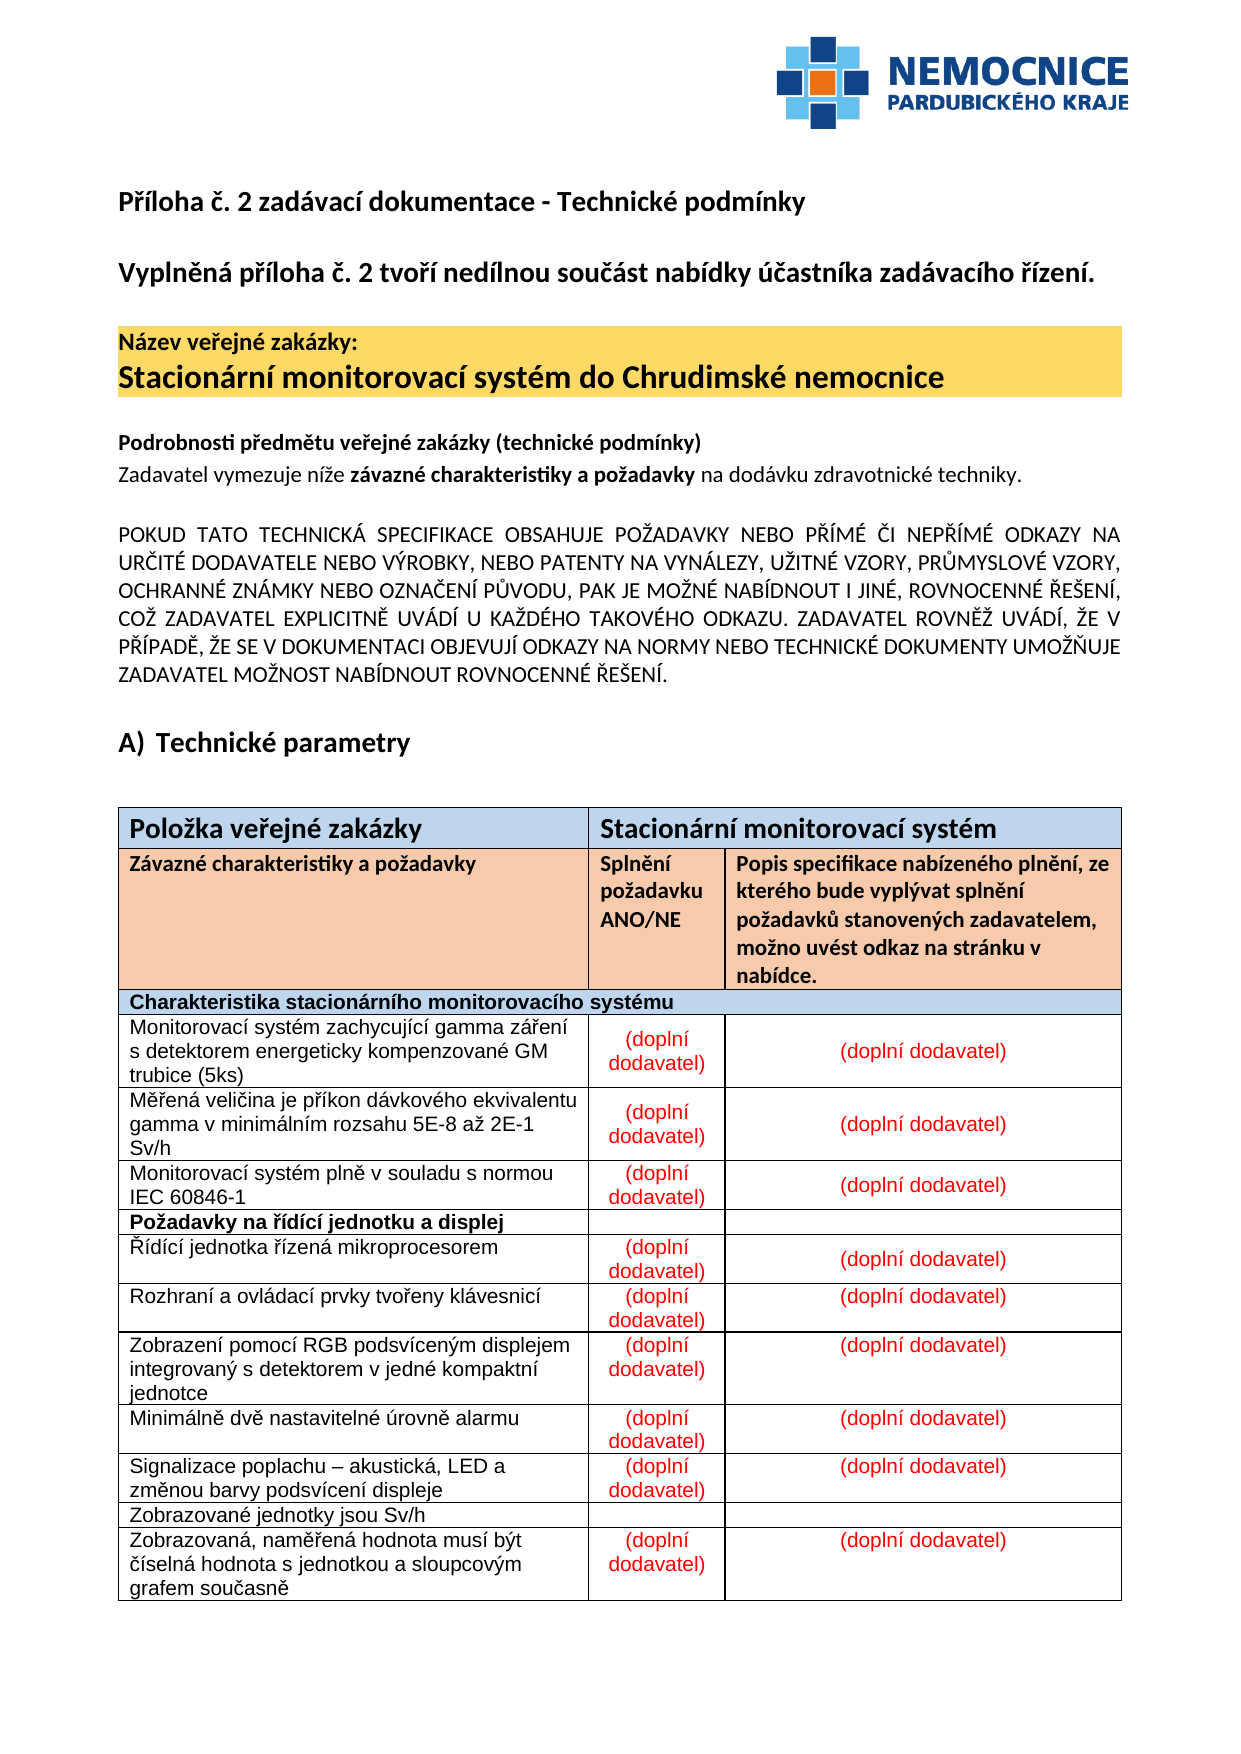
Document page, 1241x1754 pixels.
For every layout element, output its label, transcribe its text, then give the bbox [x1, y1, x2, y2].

table_header Položka veřejné zakázky [119, 808, 588, 848]
table_cell (doplní dodavatel) [726, 1528, 1121, 1600]
table_header Stacionární monitorovací systém [589, 808, 1121, 848]
text Podrobnosti předmětu veřejné zakázky (technické podmínky) [118, 428, 1122, 456]
table_cell [726, 1210, 1121, 1233]
table_cell Popis specifikace nabízeného plnění, ze kterého bude vyplývat splnění požadavků stanovených zadavatelem, možno uvést odkaz na stránku v nabídce. [726, 849, 1121, 989]
table_cell Rozhraní a ovládací prvky tvořeny klávesnicí [119, 1284, 588, 1331]
table_cell (doplní dodavatel) [726, 1161, 1121, 1208]
table_cell (doplní dodavatel) [726, 1284, 1121, 1331]
table_cell Charakteristika stacionárního monitorovacího systému [119, 990, 1121, 1014]
table_cell (doplní dodavatel) [589, 1454, 724, 1502]
table_cell (doplní dodavatel) [589, 1161, 724, 1208]
table_cell [589, 1210, 724, 1233]
table_cell Monitorovací systém zachycující gamma záření s detektorem energeticky kompenzované GM trubice (5ks) [119, 1015, 588, 1087]
table_cell Zobrazení pomocí RGB podsvíceným displejem integrovaný s detektorem v jedné kompaktní jednotce [119, 1333, 588, 1404]
table_cell [589, 1503, 724, 1527]
table_cell (doplní dodavatel) [589, 1284, 724, 1331]
table_cell Splnění požadavku ANO/NE [589, 849, 724, 989]
text Příloha č. 2 zadávací dokumentace - Technické podmínky [118, 183, 1122, 219]
picture [775, 35, 1129, 130]
table_cell (doplní dodavatel) [726, 1235, 1121, 1282]
text Zadavatel vymezuje níže závazné charakteristiky a požadavky na dodávku zdravotnické techniky. [118, 460, 1122, 488]
table_cell (doplní dodavatel) [726, 1088, 1121, 1159]
table_cell Měřená veličina je příkon dávkového ekvivalentu gamma v minimálním rozsahu 5E-8 až 2E-1 Sv/h [119, 1088, 588, 1159]
table_cell Minimálně dvě nastavitelné úrovně alarmu [119, 1405, 588, 1453]
table_cell (doplní dodavatel) [589, 1088, 724, 1159]
table_cell Závazné charakteristiky a požadavky [119, 849, 588, 989]
table_cell (doplní dodavatel) [726, 1454, 1121, 1502]
text Název veřejné zakázky: [118, 326, 1122, 356]
table_cell (doplní dodavatel) [726, 1405, 1121, 1453]
table_cell Požadavky na řídící jednotku a displej [119, 1210, 588, 1233]
text Stacionární monitorovací systém do Chrudimské nemocnice [118, 356, 1122, 397]
table_cell (doplní dodavatel) [589, 1405, 724, 1453]
table_cell (doplní dodavatel) [726, 1015, 1121, 1087]
table_cell Zobrazované jednotky jsou Sv/h [119, 1503, 588, 1527]
table_cell Řídící jednotka řízená mikroprocesorem [119, 1235, 588, 1282]
table_cell (doplní dodavatel) [589, 1528, 724, 1600]
text Vyplněná příloha č. 2 tvoří nedílnou součást nabídky účastníka zadávacího řízení. [118, 254, 1122, 290]
table_cell (doplní dodavatel) [589, 1015, 724, 1087]
table_cell (doplní dodavatel) [589, 1235, 724, 1282]
subtitle Technické parametry [118, 724, 1122, 759]
table_cell (doplní dodavatel) [589, 1333, 724, 1404]
table_cell [726, 1503, 1121, 1527]
table_cell Zobrazovaná, naměřená hodnota musí být číselná hodnota s jednotkou a sloupcovým grafem současně [119, 1528, 588, 1600]
table_cell Signalizace poplachu – akustická, LED a změnou barvy podsvícení displeje [119, 1454, 588, 1502]
text POKUD TATO TECHNICKÁ SPECIFIKACE OBSAHUJE POŽADAVKY NEBO PŘÍMÉ ČI NEPŘÍMÉ ODKAZY NA URČITÉ DODAVATELE NEBO VÝROBKY, NEBO PATENTY NA VYNÁLEZY, UŽITNÉ VZORY, PRŮMYSLOVÉ VZORY, OCHRANNÉ ZNÁMKY NEBO OZNAČENÍ PŮVODU, PAK JE MOŽNÉ NABÍDNOUT I JINÉ, ROVNOCENNÉ ŘEŠENÍ, COŽ ZADAVATEL EXPLICITNĚ UVÁDÍ U KAŽDÉHO TAKOVÉHO ODKAZU. ZADAVATEL ROVNĚŽ UVÁDÍ, ŽE V PŘÍPADĚ, ŽE SE V DOKUMENTACI OBJEVUJÍ ODKAZY NA NORMY NEBO TECHNICKÉ DOKUMENTY UMOŽŇUJE ZADAVATEL MOŽNOST NABÍDNOUT ROVNOCENNÉ ŘEŠENÍ. [118, 520, 1122, 688]
table_cell (doplní dodavatel) [726, 1333, 1121, 1404]
table_cell Monitorovací systém plně v souladu s normou IEC 60846-1 [119, 1161, 588, 1208]
